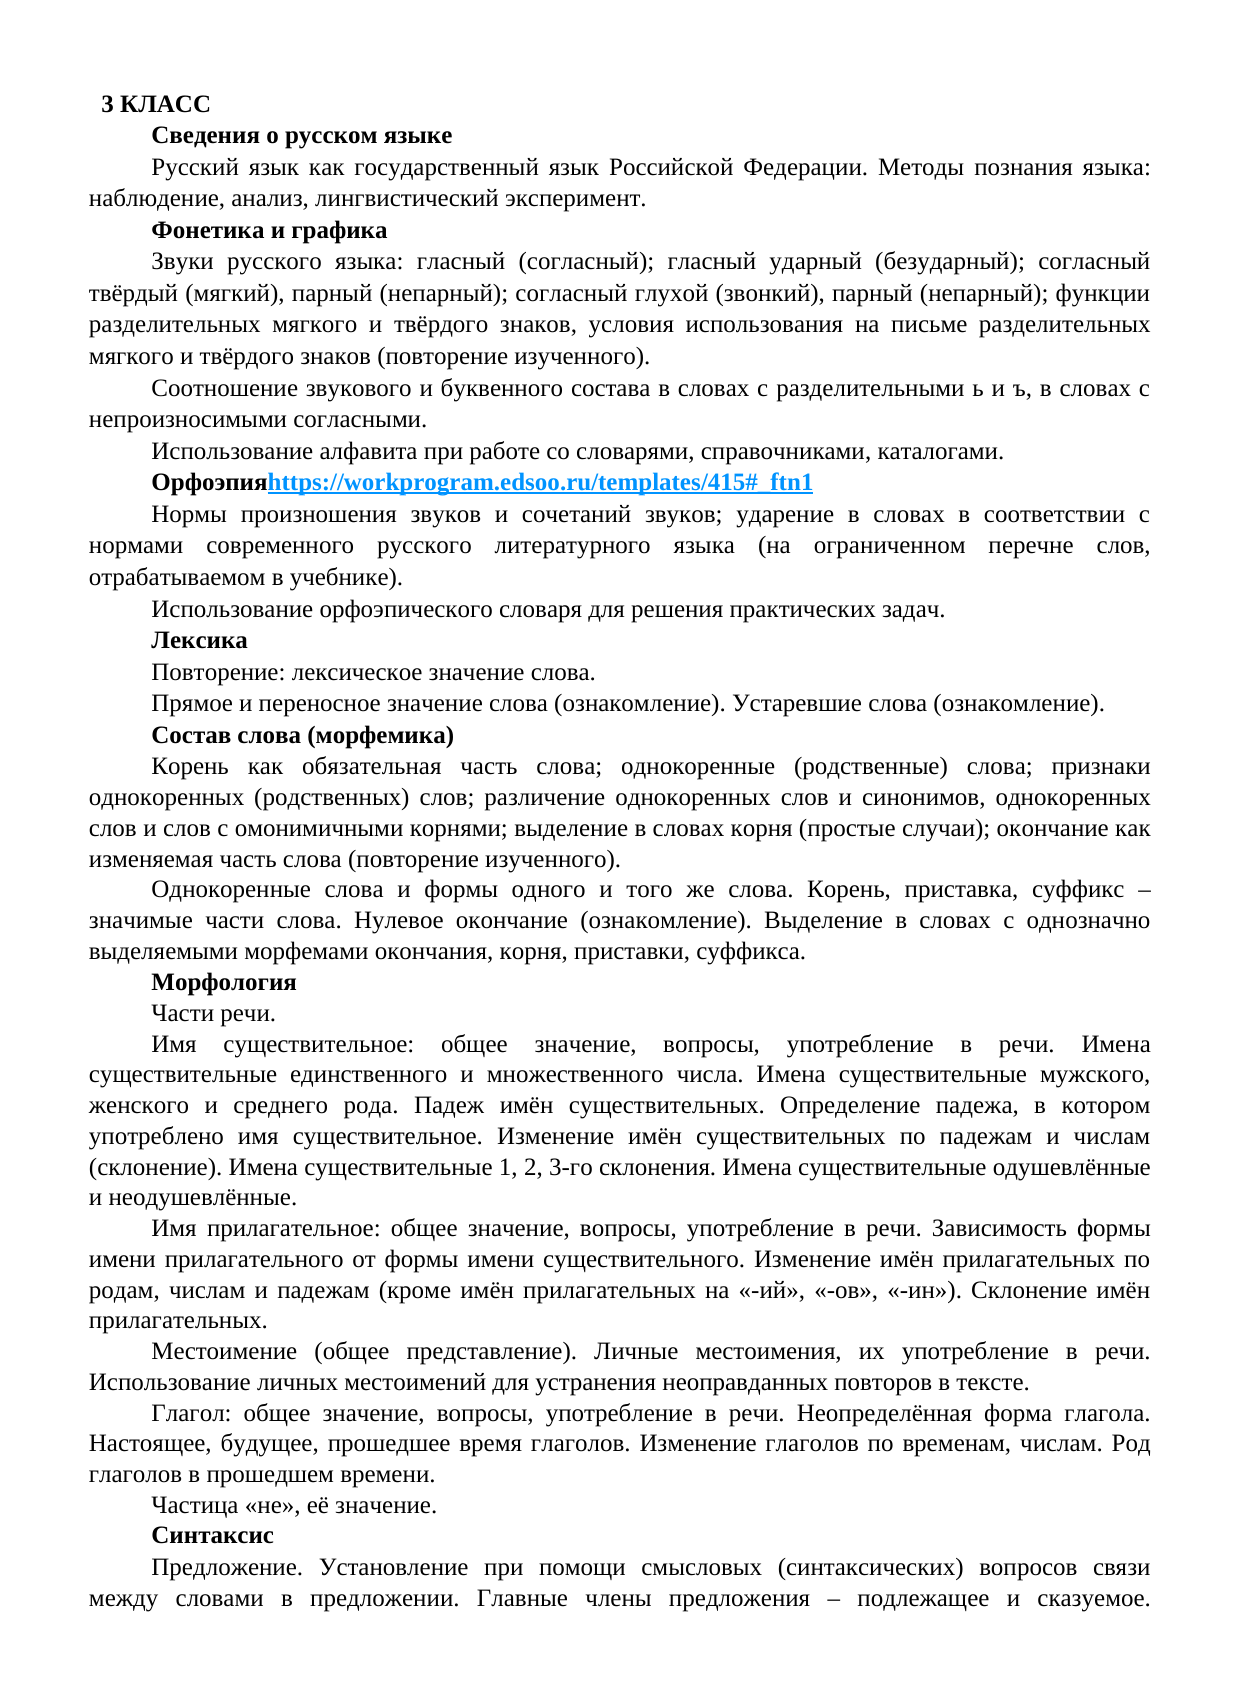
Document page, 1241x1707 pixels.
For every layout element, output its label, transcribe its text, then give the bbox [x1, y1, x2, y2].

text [89, 1552, 1152, 1612]
text Имя существительное: общее значение, вопросы, употребление в речи. Имена существительные единственного и множественного числа. Имена существительные мужского, женского и среднего рода. Падеж имён существительных. Определение падежа, в котором употреблено имя существительное. Изменение имён существительных по падежам и числам (склонение). Имена существительные 1, 2, 3-го склонения. Имена существительные одушевлённые и неодушевлённые. [89, 1029, 1152, 1211]
text Нормы произношения звуков и сочетаний звуков; ударение в словах в соответствии с нормами современного русского литературного языка (на ограниченном перечне слов, отрабатываемом в учебнике). [89, 499, 1152, 591]
text Орфоэпияhttps://workprogram.edsoo.ru/templates/415#_ftn1 [89, 467, 1152, 496]
text Лексика [89, 625, 1152, 654]
text 3 КЛАСС [101, 89, 1152, 117]
text Имя прилагательное: общее значение, вопросы, употребление в речи. Зависимость формы имени прилагательного от формы имени существительного. Изменение имён прилагательных по родам, числам и падежам (кроме имён прилагательных на «-ий», «-ов», «-ин»). Склонение имён прилагательных. [89, 1213, 1152, 1334]
text Сведения о русском языке [89, 120, 1152, 149]
text Звуки русского языка: гласный (согласный); гласный ударный (безударный); согласный твёрдый (мягкий), парный (непарный); согласный глухой (звонкий), парный (непарный); функции разделительных мягкого и твёрдого знаков, условия использования на письме разделительных мягкого и твёрдого знаков (повторение изученного). [89, 246, 1152, 370]
text Морфология [89, 967, 1152, 995]
text Корень как обязательная часть слова; однокоренные (родственные) слова; признаки однокоренных (родственных) слов; различение однокоренных слов и синонимов, однокоренных слов и слов с омонимичными корнями; выделение в словах корня (простые случаи); окончание как изменяемая часть слова (повторение изученного). [89, 751, 1152, 872]
text Синтаксис [89, 1521, 1152, 1549]
text Однокоренные слова и формы одного и того же слова. Корень, приставка, суффикс – значимые части слова. Нулевое окончание (ознакомление). Выделение в словах с однозначно выделяемыми морфемами окончания, корня, приставки, суффикса. [89, 874, 1152, 964]
text Использование орфоэпического словаря для решения практических задач. [89, 594, 1152, 622]
text Глагол: общее значение, вопросы, употребление в речи. Неопределённая форма глагола. Настоящее, будущее, прошедшее время глаголов. Изменение глаголов по временам, числам. Род глаголов в прошедшем времени. [89, 1398, 1152, 1488]
text Повторение: лексическое значение слова. [89, 657, 1152, 686]
text Местоимение (общее представление). Личные местоимения, их употребление в речи. Использование личных местоимений для устранения неоправданных повторов в тексте. [89, 1336, 1152, 1396]
text Фонетика и графика [89, 215, 1152, 244]
text Русский язык как государственный язык Российской Федерации. Методы познания языка: наблюдение, анализ, лингвистический эксперимент. [89, 152, 1152, 212]
text Состав слова (морфемика) [89, 720, 1152, 749]
text Соотношение звукового и буквенного состава в словах с разделительными ь и ъ, в словах с непроизносимыми согласными. [89, 373, 1152, 433]
text Части речи. [89, 998, 1152, 1027]
text Прямое и переносное значение слова (ознакомление). Устаревшие слова (ознакомление). [89, 688, 1152, 717]
text Частица «не», её значение. [89, 1490, 1152, 1518]
text Использование алфавита при работе со словарями, справочниками, каталогами. [89, 436, 1152, 464]
